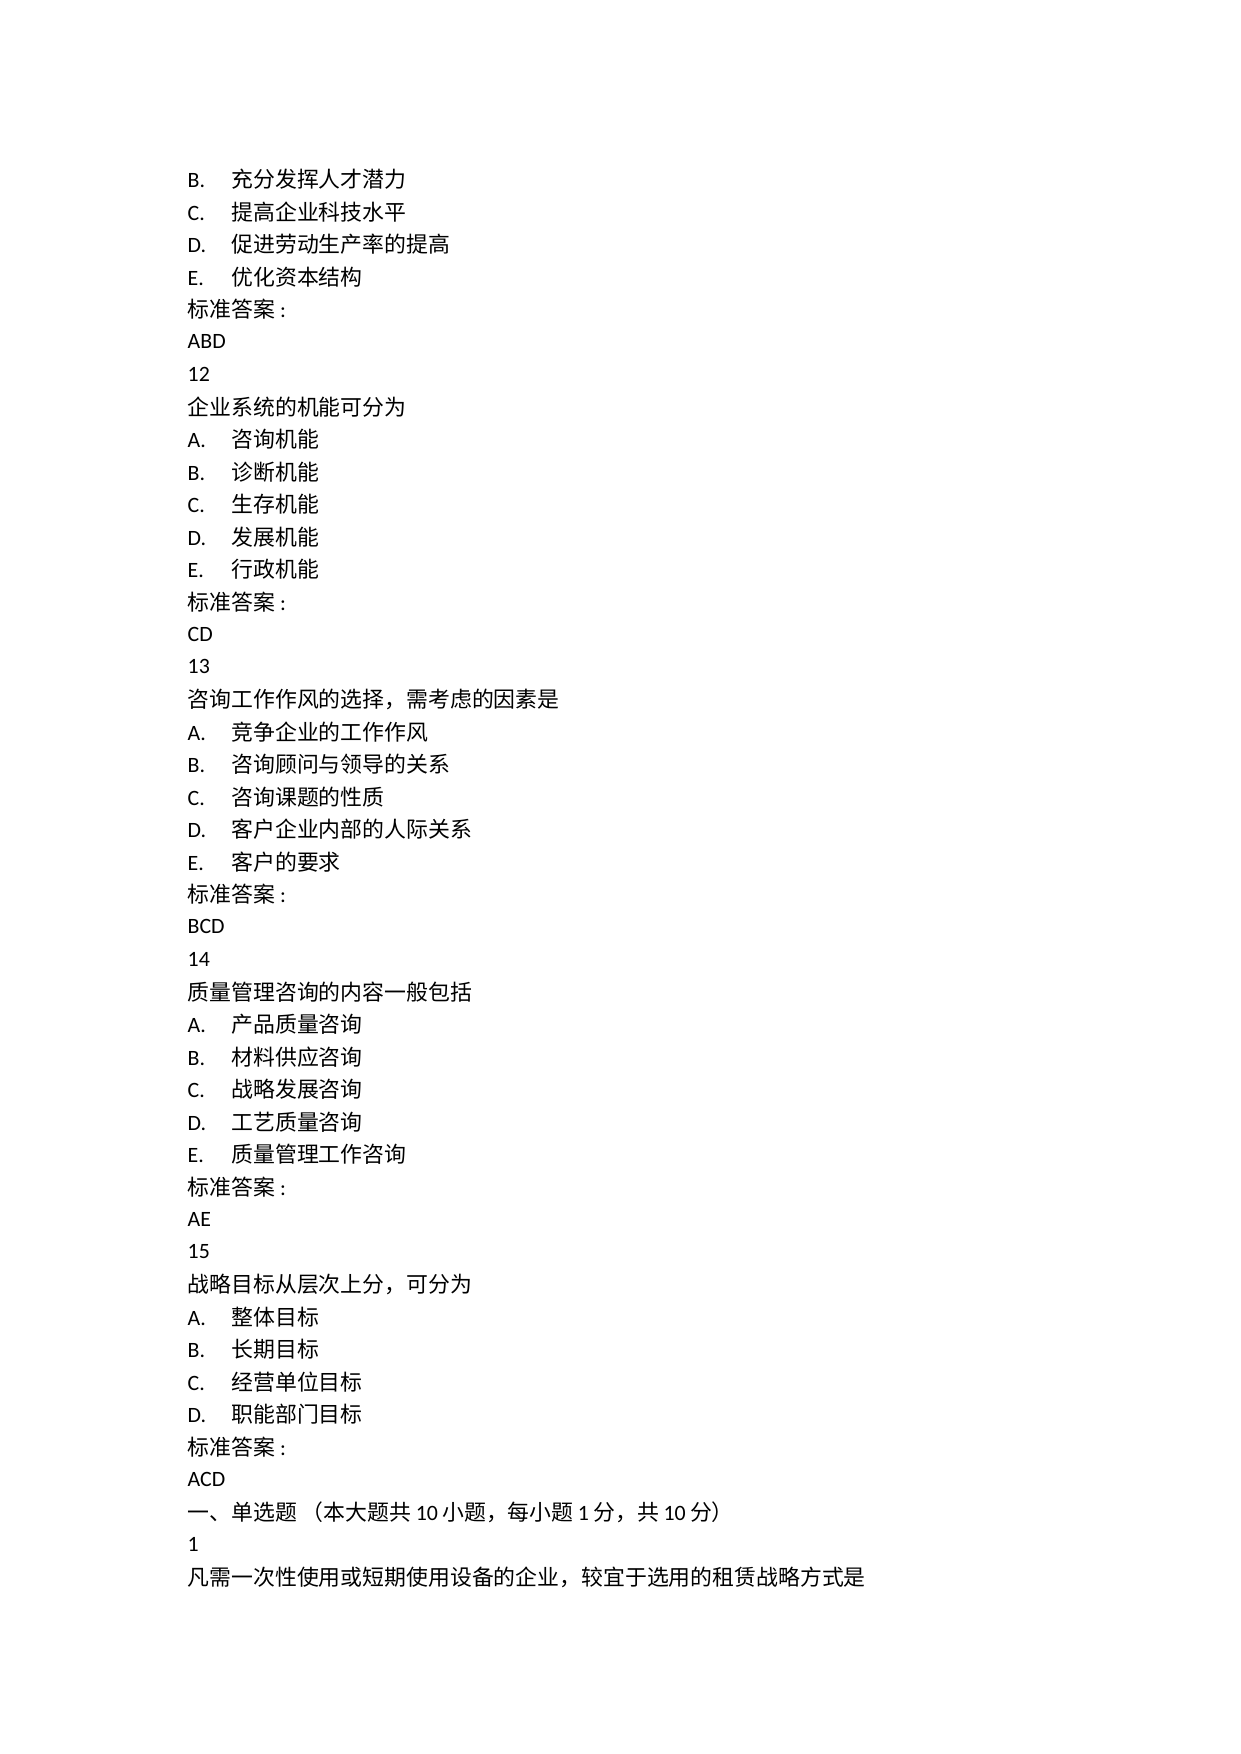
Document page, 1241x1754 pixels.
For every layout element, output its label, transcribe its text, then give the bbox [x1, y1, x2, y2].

text C. 战略发展咨询 [187, 1072, 1053, 1104]
text A. 竞争企业的工作作风 [187, 714, 1053, 747]
text 企业系统的机能可分为 [187, 389, 1053, 422]
text C. 咨询课题的性质 [187, 779, 1053, 812]
text 一、单选题 （本大题共10小题，每小题1分，共10分） [187, 1494, 1053, 1527]
text 标准答案 : [187, 1429, 1053, 1462]
text C. 提高企业科技水平 [187, 194, 1053, 227]
text D. 促进劳动生产率的提高 [187, 227, 1053, 259]
text C. 经营单位目标 [187, 1364, 1053, 1397]
text ABD [187, 324, 1053, 357]
text D. 客户企业内部的人际关系 [187, 812, 1053, 844]
text 咨询工作作风的选择，需考虑的因素是 [187, 682, 1053, 714]
text 1 [187, 1527, 1053, 1559]
text 标准答案 : [187, 1169, 1053, 1202]
text 14 [187, 942, 1053, 974]
text 质量管理咨询的内容一般包括 [187, 974, 1053, 1007]
text E. 行政机能 [187, 552, 1053, 584]
text 12 [187, 357, 1053, 389]
text BCD [187, 909, 1053, 942]
text 标准答案 : [187, 584, 1053, 617]
text E. 客户的要求 [187, 844, 1053, 877]
text D. 发展机能 [187, 519, 1053, 552]
text 15 [187, 1234, 1053, 1267]
text A. 整体目标 [187, 1299, 1053, 1332]
text 标准答案 : [187, 292, 1053, 324]
text CD [187, 617, 1053, 649]
text B. 咨询顾问与领导的关系 [187, 747, 1053, 779]
text E. 质量管理工作咨询 [187, 1137, 1053, 1169]
text 战略目标从层次上分，可分为 [187, 1267, 1053, 1299]
text 13 [187, 649, 1053, 682]
text A. 产品质量咨询 [187, 1007, 1053, 1039]
text ACD [187, 1462, 1053, 1494]
text 标准答案 : [187, 877, 1053, 909]
text A. 咨询机能 [187, 422, 1053, 454]
text E. 优化资本结构 [187, 259, 1053, 292]
text B. 充分发挥人才潜力 [187, 162, 1053, 194]
text B. 诊断机能 [187, 454, 1053, 487]
text B. 长期目标 [187, 1332, 1053, 1364]
text D. 职能部门目标 [187, 1397, 1053, 1429]
text AE [187, 1202, 1053, 1234]
text D. 工艺质量咨询 [187, 1104, 1053, 1137]
text C. 生存机能 [187, 487, 1053, 519]
text 凡需一次性使用或短期使用设备的企业，较宜于选用的租赁战略方式是 [187, 1559, 1053, 1592]
text B. 材料供应咨询 [187, 1039, 1053, 1072]
